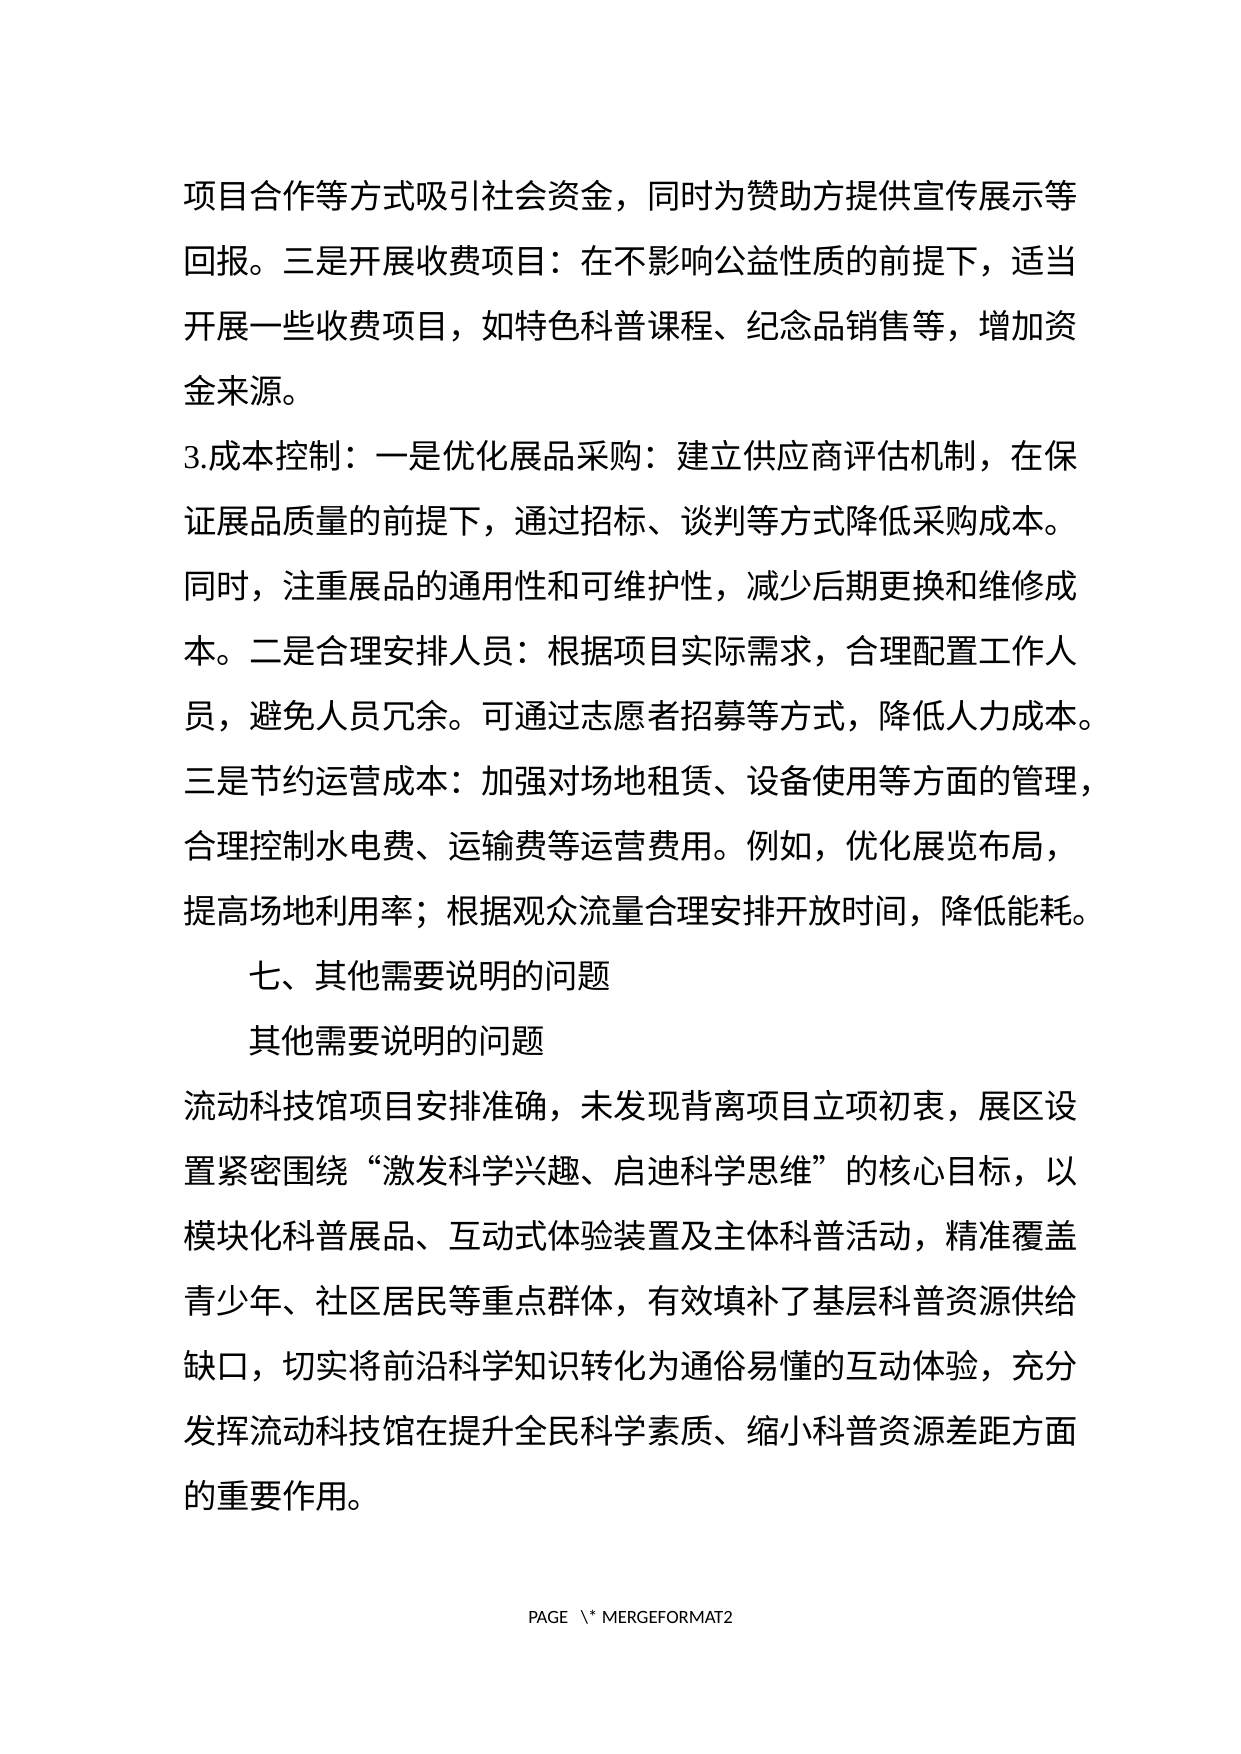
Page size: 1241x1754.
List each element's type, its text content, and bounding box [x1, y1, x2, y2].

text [183, 162, 1078, 942]
text 七、其他需要说明的问题 [183, 942, 1078, 1007]
text 其他需要说明的问题 流动科技馆项目安排准确，未发现背离项目立项初衷，展区设置紧密围绕“激发科学兴趣、启迪科学思维”的核心目标，以模块化科普展品、互动式体验装置及主体科普活动，精准覆盖青少年、社区居民等重点群体，有效填补了基层科普资源供给缺口，切实将前沿科学知识转化为通俗易懂的互动体验，充分发挥流动科技馆在提升全民科学素质、缩小科普资源差距方面的重要作用。 [183, 1007, 1078, 1527]
